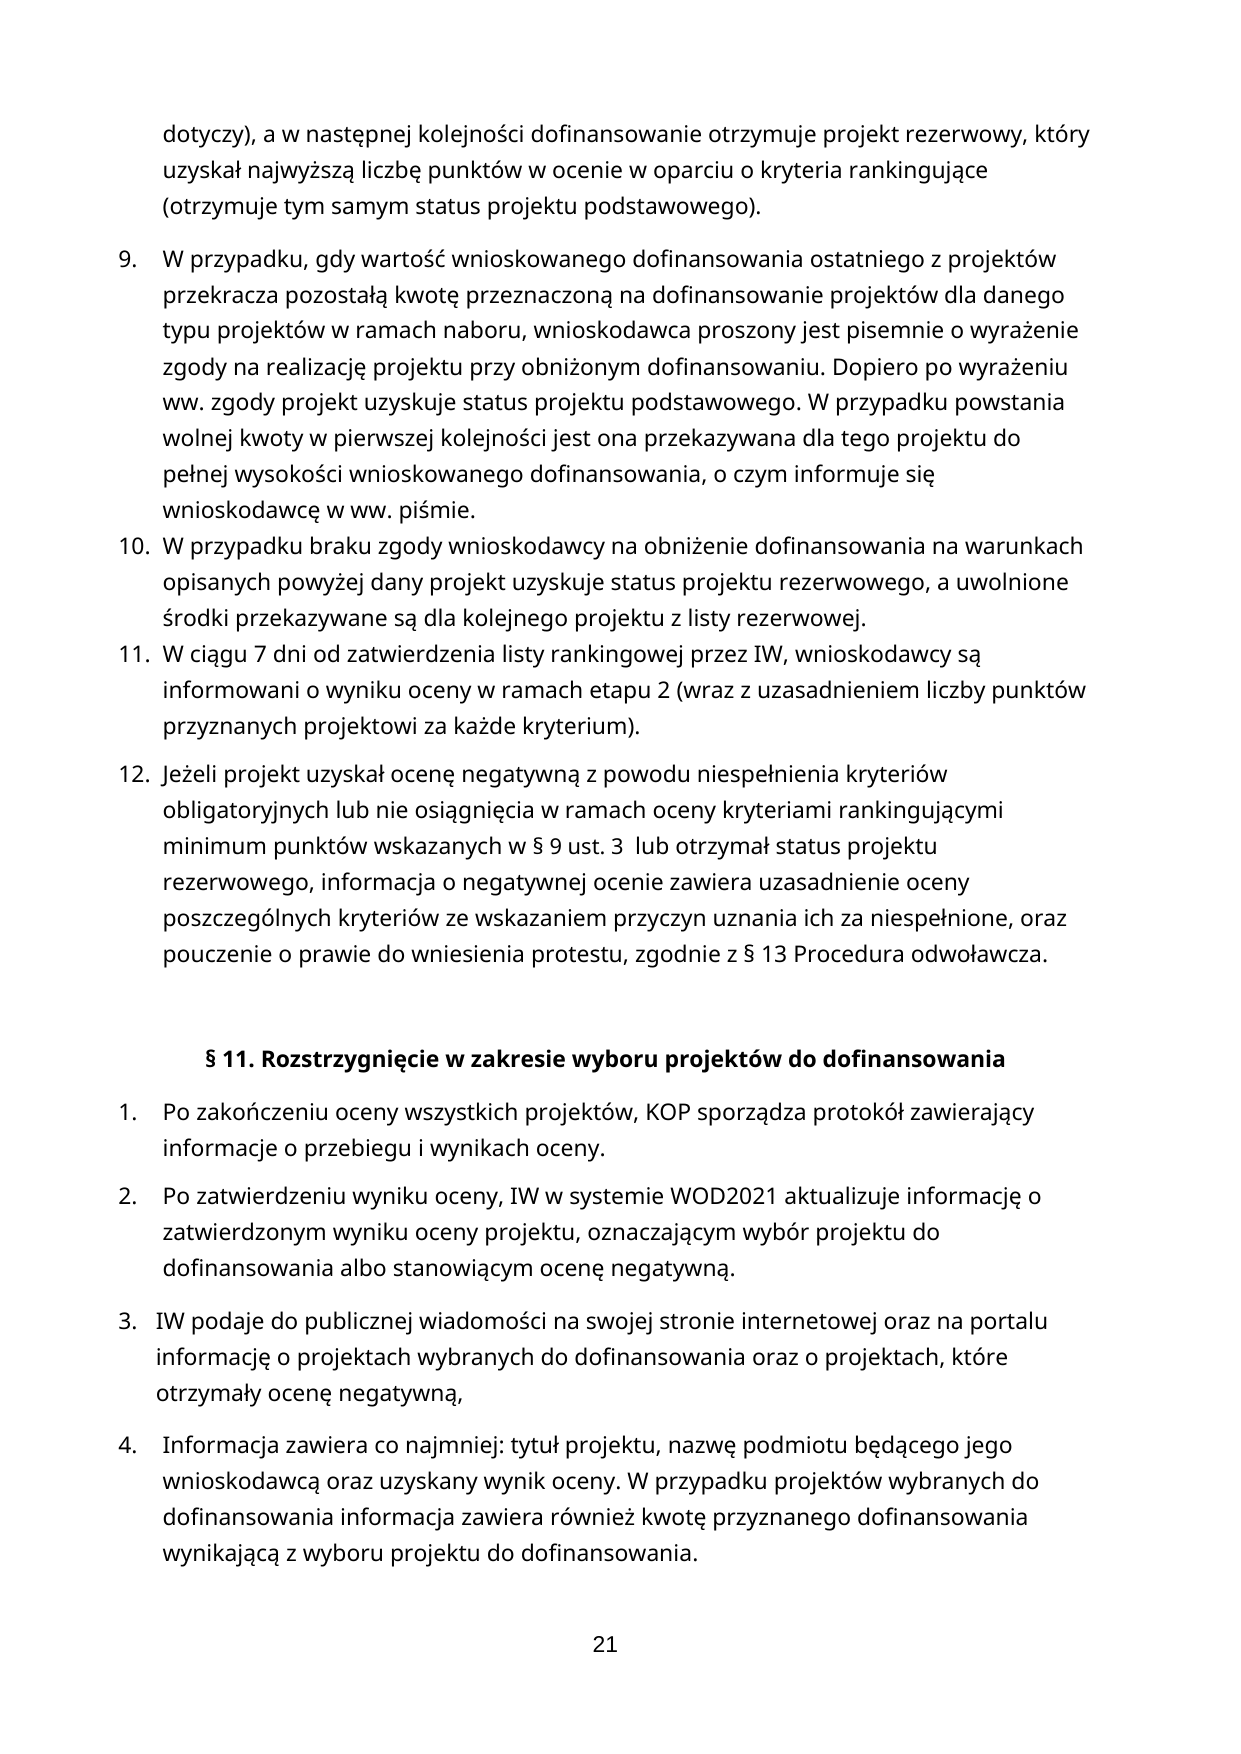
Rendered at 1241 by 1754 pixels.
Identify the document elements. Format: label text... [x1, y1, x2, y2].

list IW podaje do publicznej wiadomości na swojej stronie internetowej oraz na portalu informację o projektach wybranych do dofinansowania oraz o projektach, które otrzymały ocenę negatywną, [118, 1304, 1092, 1408]
list Po zatwierdzeniu wyniku oceny, IW w systemie WOD2021 aktualizuje informację o zatwierdzonym wyniku oceny projektu, oznaczającym wybór projektu do dofinansowania albo stanowiącym ocenę negatywną. [118, 1180, 1092, 1283]
list W ciągu 7 dni od zatwierdzenia listy rankingowej przez IW, wnioskodawcy są informowani o wyniku oceny w ramach etapu 2 (wraz z uzasadnieniem liczby punktów przyznanych projektowi za każde kryterium). [118, 638, 1092, 741]
list W przypadku braku zgody wnioskodawcy na obniżenie dofinansowania na warunkach opisanych powyżej dany projekt uzyskuje status projektu rezerwowego, a uwolnione środki przekazywane są dla kolejnego projektu z listy rezerwowej. [118, 530, 1092, 633]
list Po zakończeniu oceny wszystkich projektów, KOP sporządza protokół zawierający informacje o przebiegu i wynikach oceny. [118, 1096, 1092, 1163]
list Informacja zawiera co najmniej: tytuł projektu, nazwę podmiotu będącego jego wnioskodawcą oraz uzyskany wynik oceny. W przypadku projektów wybranych do dofinansowania informacja zawiera również kwotę przyznanego dofinansowania wynikającą z wyboru projektu do dofinansowania. [118, 1429, 1092, 1568]
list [118, 118, 1092, 221]
list W przypadku, gdy wartość wnioskowanego dofinansowania ostatniego z projektów przekracza pozostałą kwotę przeznaczoną na dofinansowanie projektów dla danego typu projektów w ramach naboru, wnioskodawca proszony jest pisemnie o wyrażenie zgody na realizację projektu przy obniżonym dofinansowaniu. Dopiero po wyrażeniu ww. zgody projekt uzyskuje status projektu podstawowego. W przypadku powstania wolnej kwoty w pierwszej kolejności jest ona przekazywana dla tego projektu do pełnej wysokości wnioskowanego dofinansowania, o czym informuje się wnioskodawcę w ww. piśmie. [118, 243, 1092, 525]
list Jeżeli projekt uzyskał ocenę negatywną z powodu niespełnienia kryteriów obligatoryjnych lub nie osiągnięcia w ramach oceny kryteriami rankingującymi minimum punktów wskazanych w § 9 ust. 3 lub otrzymał status projektu rezerwowego, informacja o negatywnej ocenie zawiera uzasadnienie oceny poszczególnych kryteriów ze wskazaniem przyczyn uznania ich za niespełnione, oraz pouczenie o prawie do wniesienia protestu, zgodnie z § 13 Procedura odwoławcza. [118, 758, 1092, 969]
subtitle § 11. Rozstrzygnięcie w zakresie wyboru projektów do dofinansowania [118, 1043, 1092, 1074]
